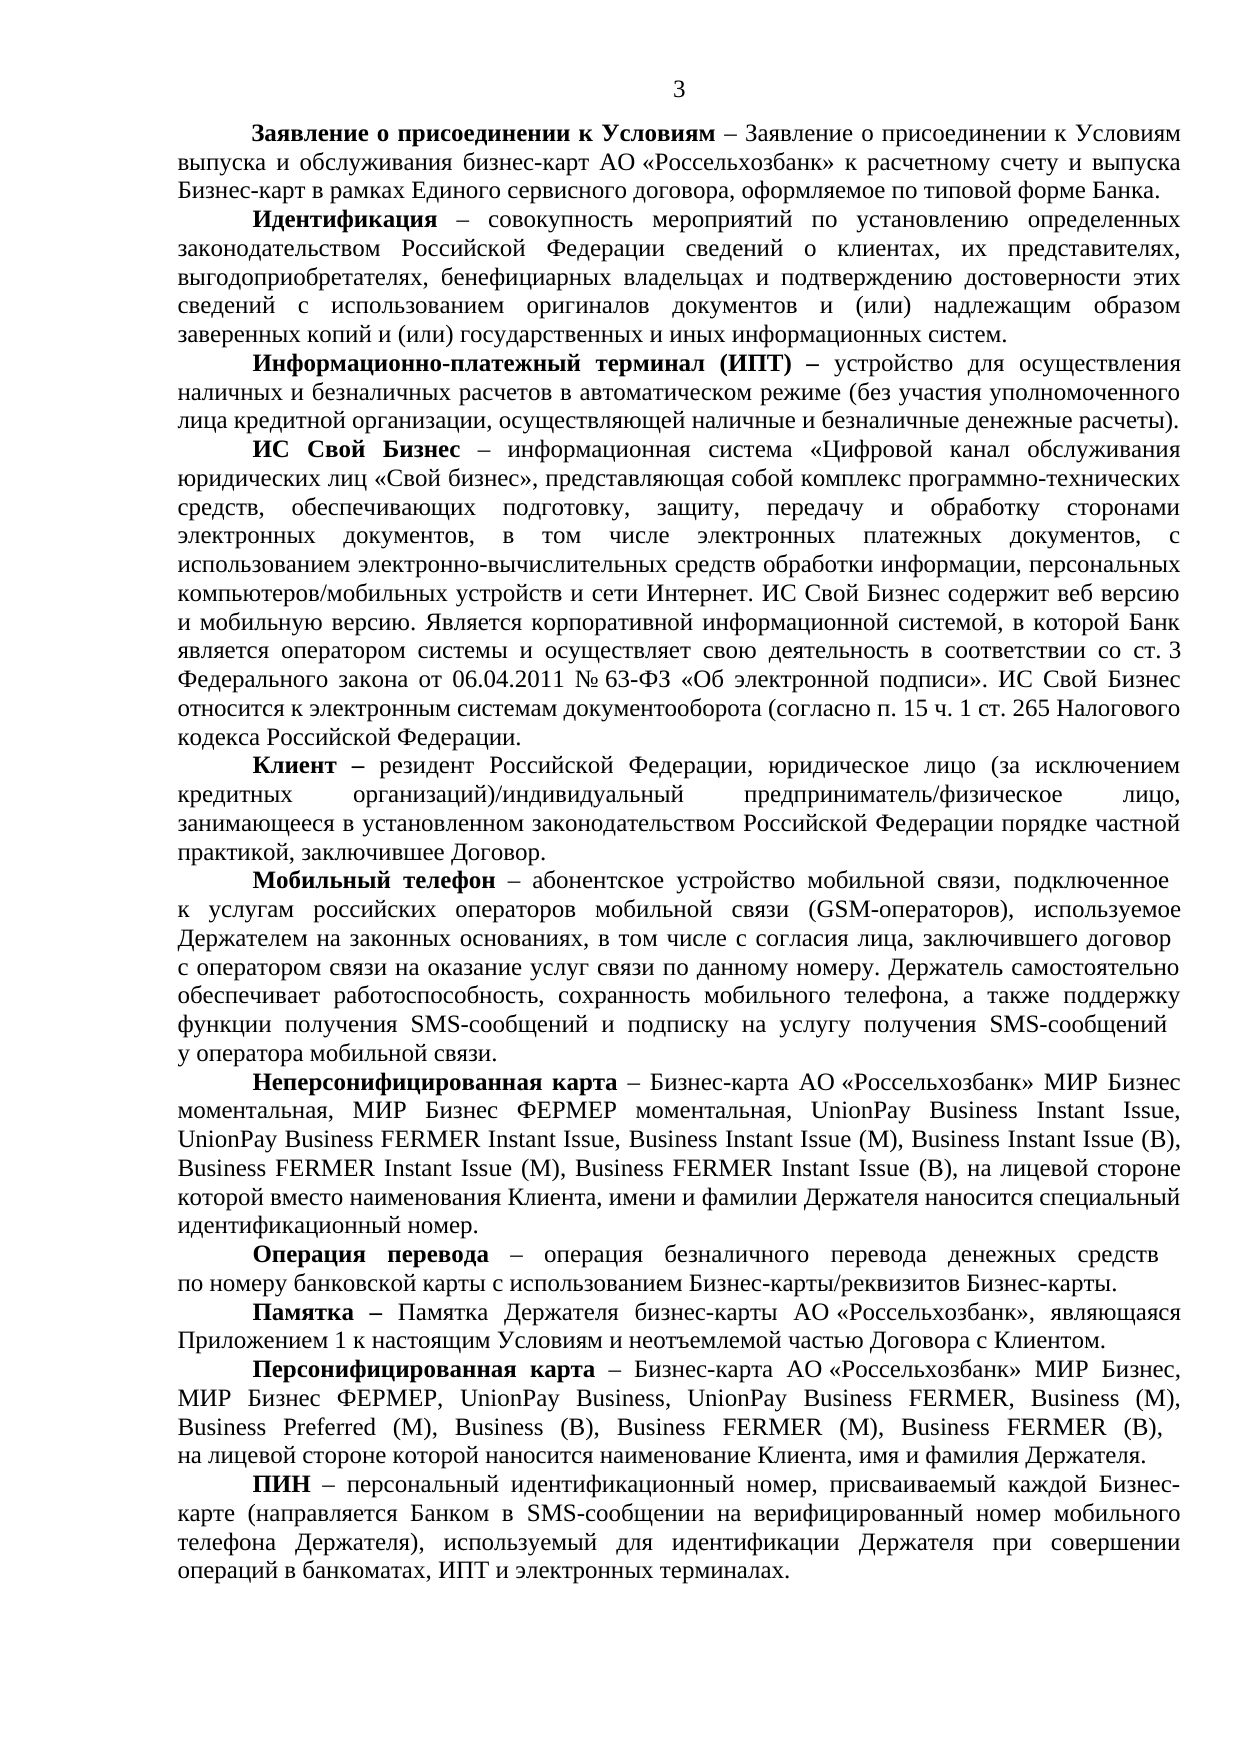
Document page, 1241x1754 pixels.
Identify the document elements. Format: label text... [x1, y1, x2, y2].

text Неперсонифицированная карта – Бизнес-карта АО «Россельхозбанк» МИР Бизнес моментальная, МИР Бизнес ФЕРМЕР моментальная, UnionPay Business Instant Issue, UnionPay Business FERMER Instant Issue, Business Instant Issue (M), Business Instant Issue (B), Business FERMER Instant Issue (M), Business FERMER Instant Issue (B), на лицевой стороне которой вместо наименования Клиента, имени и фамилии Держателя наносится специальный идентификационный номер. [177, 1067, 1181, 1239]
text ИС Свой Бизнес – информационная система «Цифровой канал обслуживания юридических лиц «Свой бизнес», представляющая собой комплекс программно-технических средств, обеспечивающих подготовку, защиту, передачу и обработку сторонами электронных документов, в том числе электронных платежных документов, с использованием электронно-вычислительных средств обработки информации, персональных компьютеров/мобильных устройств и сети Интернет. ИС Свой Бизнес содержит веб версию и мобильную версию. Является корпоративной информационной системой, в которой Банк является оператором системы и осуществляет свою деятельность в соответствии со ст. 3 Федерального закона от 06.04.2011 № 63-ФЗ «Об электронной подписи». ИС Свой Бизнес относится к электронным системам документооборота (согласно п. 15 ч. 1 ст. 265 Налогового кодекса Российской Федерации. [177, 434, 1181, 751]
text Памятка – Памятка Держателя бизнес-карты АО «Россельхозбанк», являющаяся Приложением 1 к настоящим Условиям и неотъемлемой частью Договора с Клиентом. [177, 1297, 1181, 1354]
text Идентификация – совокупность мероприятий по установлению определенных законодательством Российской Федерации сведений о клиентах, их представителях, выгодоприобретателях, бенефициарных владельцах и подтверждению достоверности этих сведений с использованием оригиналов документов и (или) надлежащим образом заверенных копий и (или) государственных и иных информационных систем. [177, 204, 1181, 348]
text Информационно-платежный терминал (ИПТ) – устройство для осуществления наличных и безналичных расчетов в автоматическом режиме (без участия уполномоченного лица кредитной организации, осуществляющей наличные и безналичные денежные расчеты). [177, 348, 1181, 434]
text Операция перевода – операция безналичного перевода денежных средств по номеру банковской карты с использованием Бизнес-карты/реквизитов Бизнес-карты. [177, 1239, 1181, 1297]
text ПИН – персональный идентификационный номер, присваиваемый каждой Бизнес-карте (направляется Банком в SMS-сообщении на верифицированный номер мобильного телефона Держателя), используемый для идентификации Держателя при совершении операций в банкоматах, ИПТ и электронных терминалах. [177, 1469, 1181, 1584]
text Заявление о присоединении к Условиям – Заявление о присоединении к Условиям выпуска и обслуживания бизнес-карт АО «Россельхозбанк» к расчетному счету и выпуска Бизнес-карт в рамках Единого сервисного договора, оформляемое по типовой форме Банка. [177, 118, 1181, 204]
text Мобильный телефон – абонентское устройство мобильной связи, подключенное к услугам российских операторов мобильной связи (GSM-операторов), используемое Держателем на законных основаниях, в том числе с согласия лица, заключившего договор с оператором связи на оказание услуг связи по данному номеру. Держатель самостоятельно обеспечивает работоспособность, сохранность мобильного телефона, а также поддержку функции получения SMS-сообщений и подписку на услугу получения SMS-сообщений у оператора мобильной связи. [177, 866, 1181, 1067]
text Персонифицированная карта – Бизнес-карта АО «Россельхозбанк» МИР Бизнес, МИР Бизнес ФЕРМЕР, UnionPay Business, UnionPay Business FERMER, Business (M), Business Preferred (M), Business (B), Business FERMER (M), Business FERMER (B), на лицевой стороне которой наносится наименование Клиента, имя и фамилия Держателя. [177, 1354, 1181, 1469]
text Клиент – резидент Российской Федерации, юридическое лицо (за исключением кредитных организаций)/индивидуальный предприниматель/физическое лицо, занимающееся в установленном законодательством Российской Федерации порядке частной практикой, заключившее Договор. [177, 751, 1181, 866]
